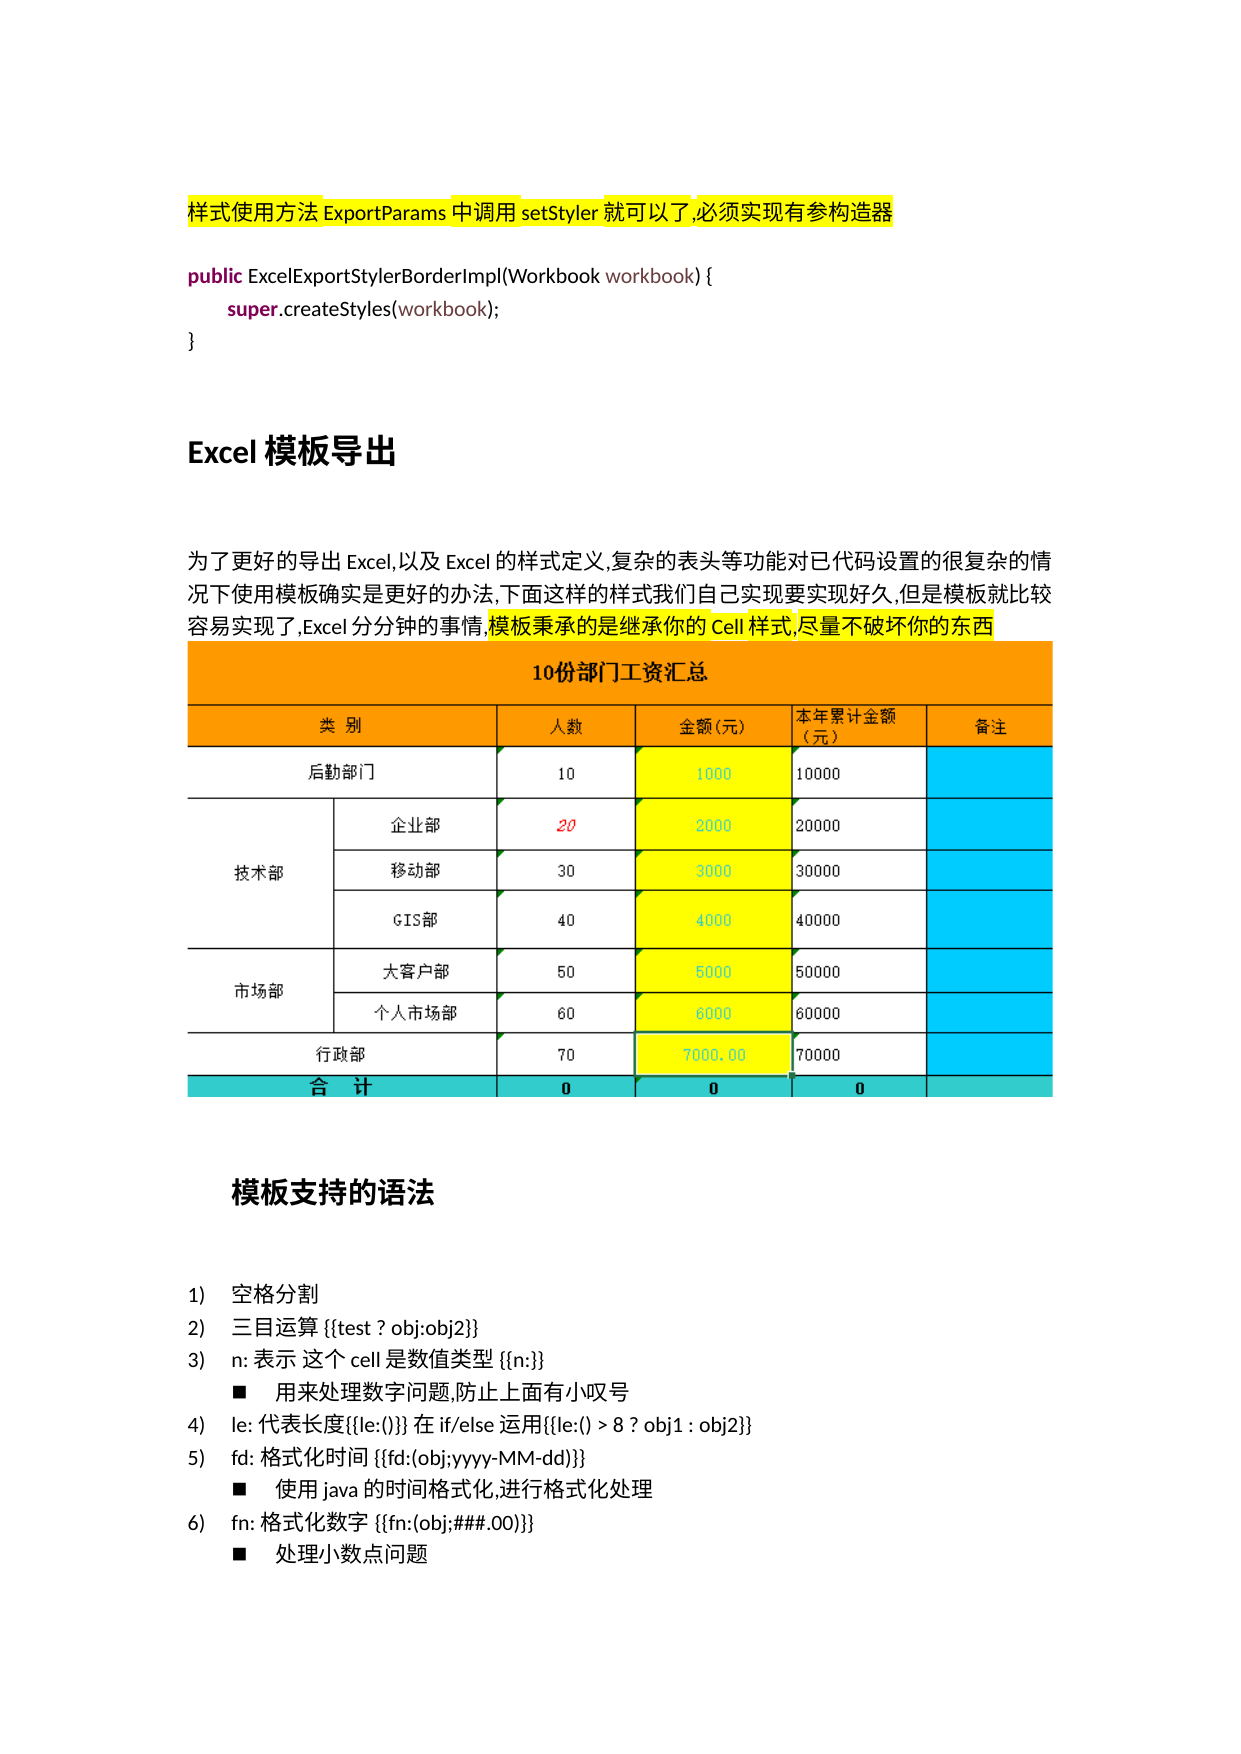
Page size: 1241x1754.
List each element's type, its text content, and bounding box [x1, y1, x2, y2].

text super.createStyles(workbook); [187, 292, 1053, 324]
list 处理小数点问题 [231, 1537, 1053, 1569]
text public ExcelExportStylerBorderImpl(Workbook workbook) { [187, 259, 1053, 292]
text 样式使用方法ExportParams 中调用setStyler 就可以了,必须实现有参构造器 [187, 194, 1053, 227]
list 空格分割 [187, 1277, 1053, 1309]
list fd: 格式化时间 {{fd:(obj;yyyy-MM-dd)}} [187, 1439, 1053, 1472]
text 为了更好的导出Excel,以及Excel的样式定义,复杂的表头等功能对已代码设置的很复杂的情况下使用模板确实是更好的办法,下面这样的样式我们自己实现要实现好久,但是模板就比较容易实现了,Excel分分钟的事情,模板秉承的是继承你的Cell样式,尽量不破坏你的东西 [187, 544, 1053, 641]
text } [187, 324, 1053, 357]
subtitle Excel模板导出 [187, 417, 1053, 482]
list le: 代表长度{{le:()}} 在if/else 运用{{le:() > 8 ? obj1 : obj2}} [187, 1407, 1053, 1439]
list 三目运算 {{test ? obj:obj2}} [187, 1309, 1053, 1342]
subtitle 模板支持的语法 [187, 1158, 1053, 1223]
list fn: 格式化数字 {{fn:(obj;###.00)}} [187, 1504, 1053, 1537]
list 使用java的时间格式化,进行格式化处理 [231, 1472, 1053, 1504]
list n: 表示 这个cell是数值类型 {{n:}} [187, 1342, 1053, 1374]
list 用来处理数字问题,防止上面有小叹号 [231, 1374, 1053, 1407]
picture [187, 641, 1053, 1097]
